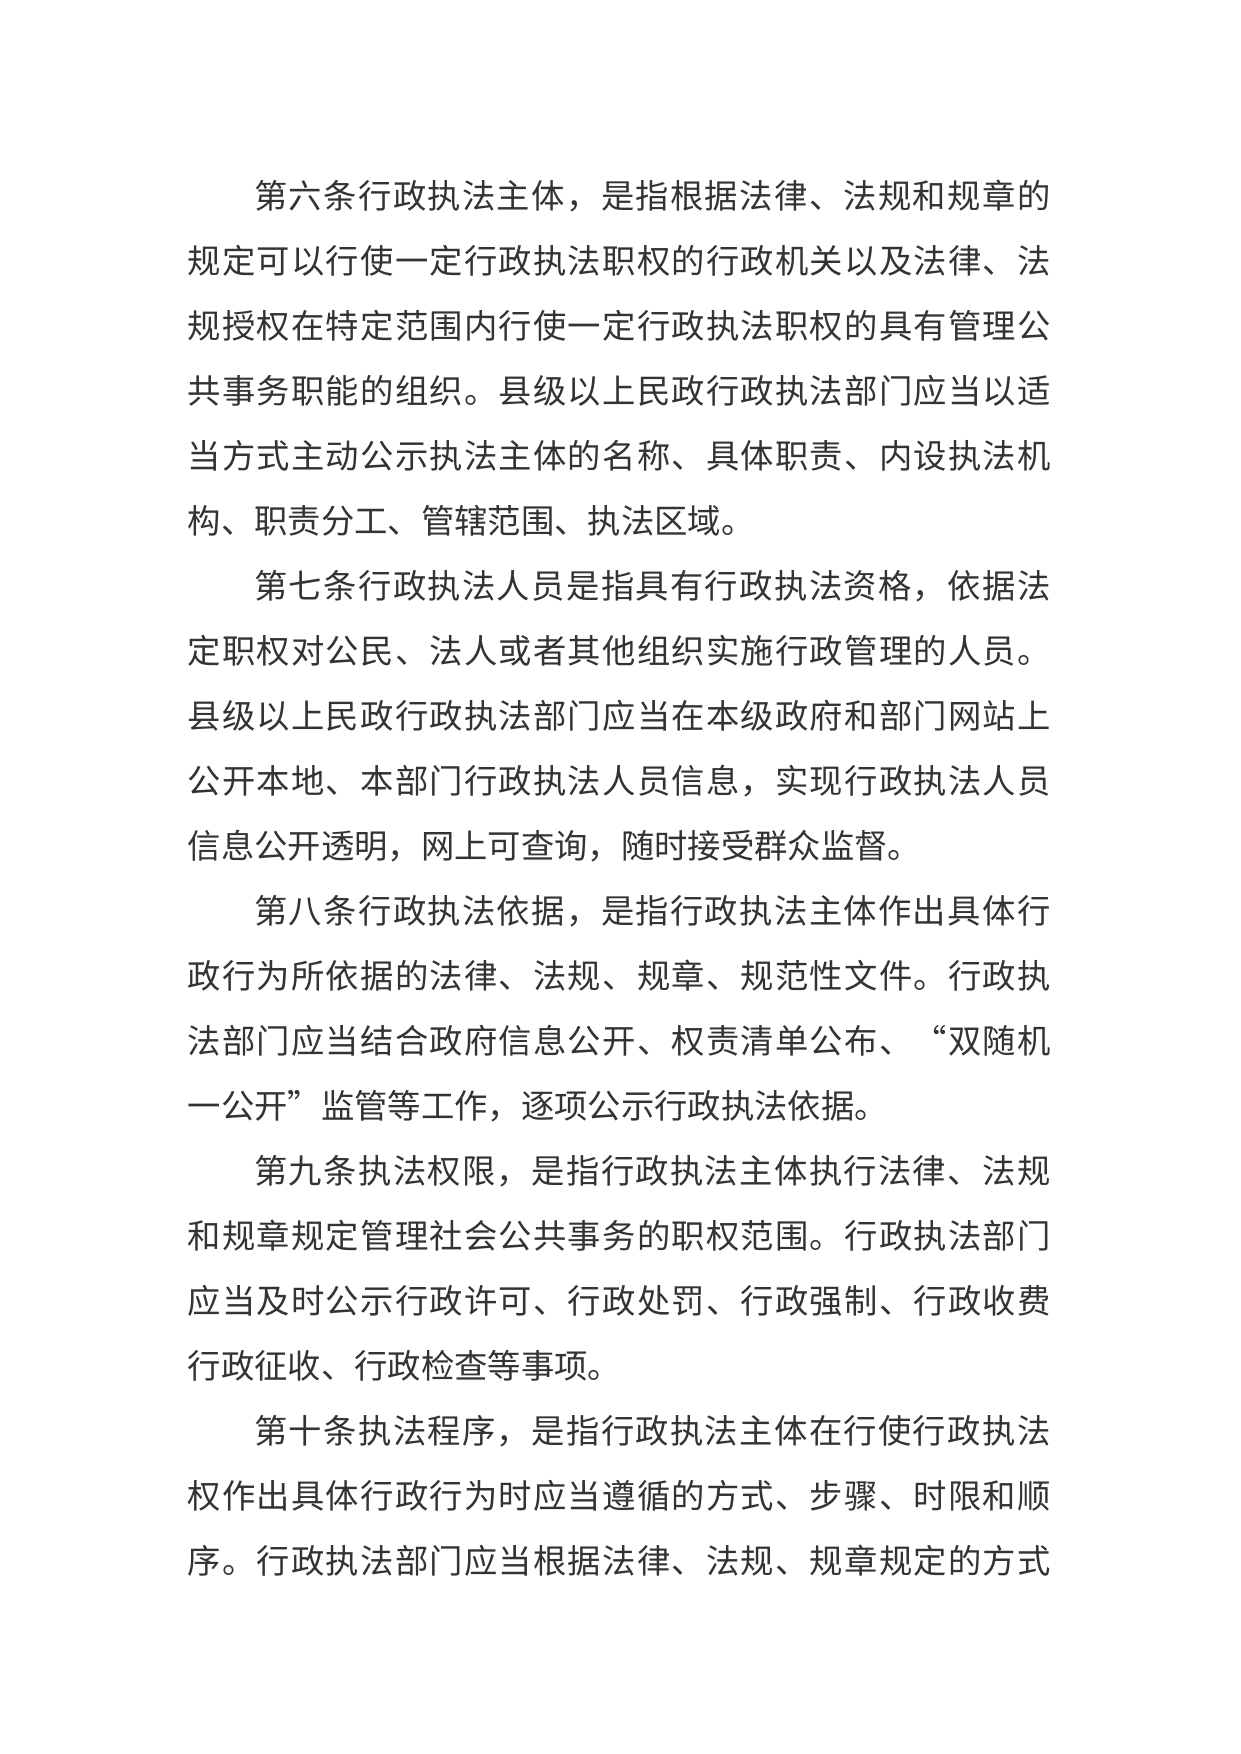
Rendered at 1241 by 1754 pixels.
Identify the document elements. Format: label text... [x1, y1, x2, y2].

text 第九条执法权限，是指行政执法主体执行法律、法规和规章规定管理社会公共事务的职权范围。行政执法部门应当及时公示行政许可、行政处罚、行政强制、行政收费、行政征收、行政检查等事项。 [187, 1137, 1053, 1397]
text 第七条行政执法人员是指具有行政执法资格，依据法定职权对公民、法人或者其他组织实施行政管理的人员。县级以上民政行政执法部门应当在本级政府和部门网站上公开本地、本部门行政执法人员信息，实现行政执法人员信息公开透明，网上可查询，随时接受群众监督。 [187, 552, 1053, 877]
text 第八条行政执法依据，是指行政执法主体作出具体行政行为所依据的法律、法规、规章、规范性文件。行政执法部门应当结合政府信息公开、权责清单公布、“双随机、一公开”监管等工作，逐项公示行政执法依据。 [187, 877, 1053, 1137]
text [187, 1397, 1053, 1592]
text 第六条行政执法主体，是指根据法律、法规和规章的规定可以行使一定行政执法职权的行政机关以及法律、法规授权在特定范围内行使一定行政执法职权的具有管理公共事务职能的组织。县级以上民政行政执法部门应当以适当方式主动公示执法主体的名称、具体职责、内设执法机构、职责分工、管辖范围、执法区域。 [187, 162, 1053, 552]
